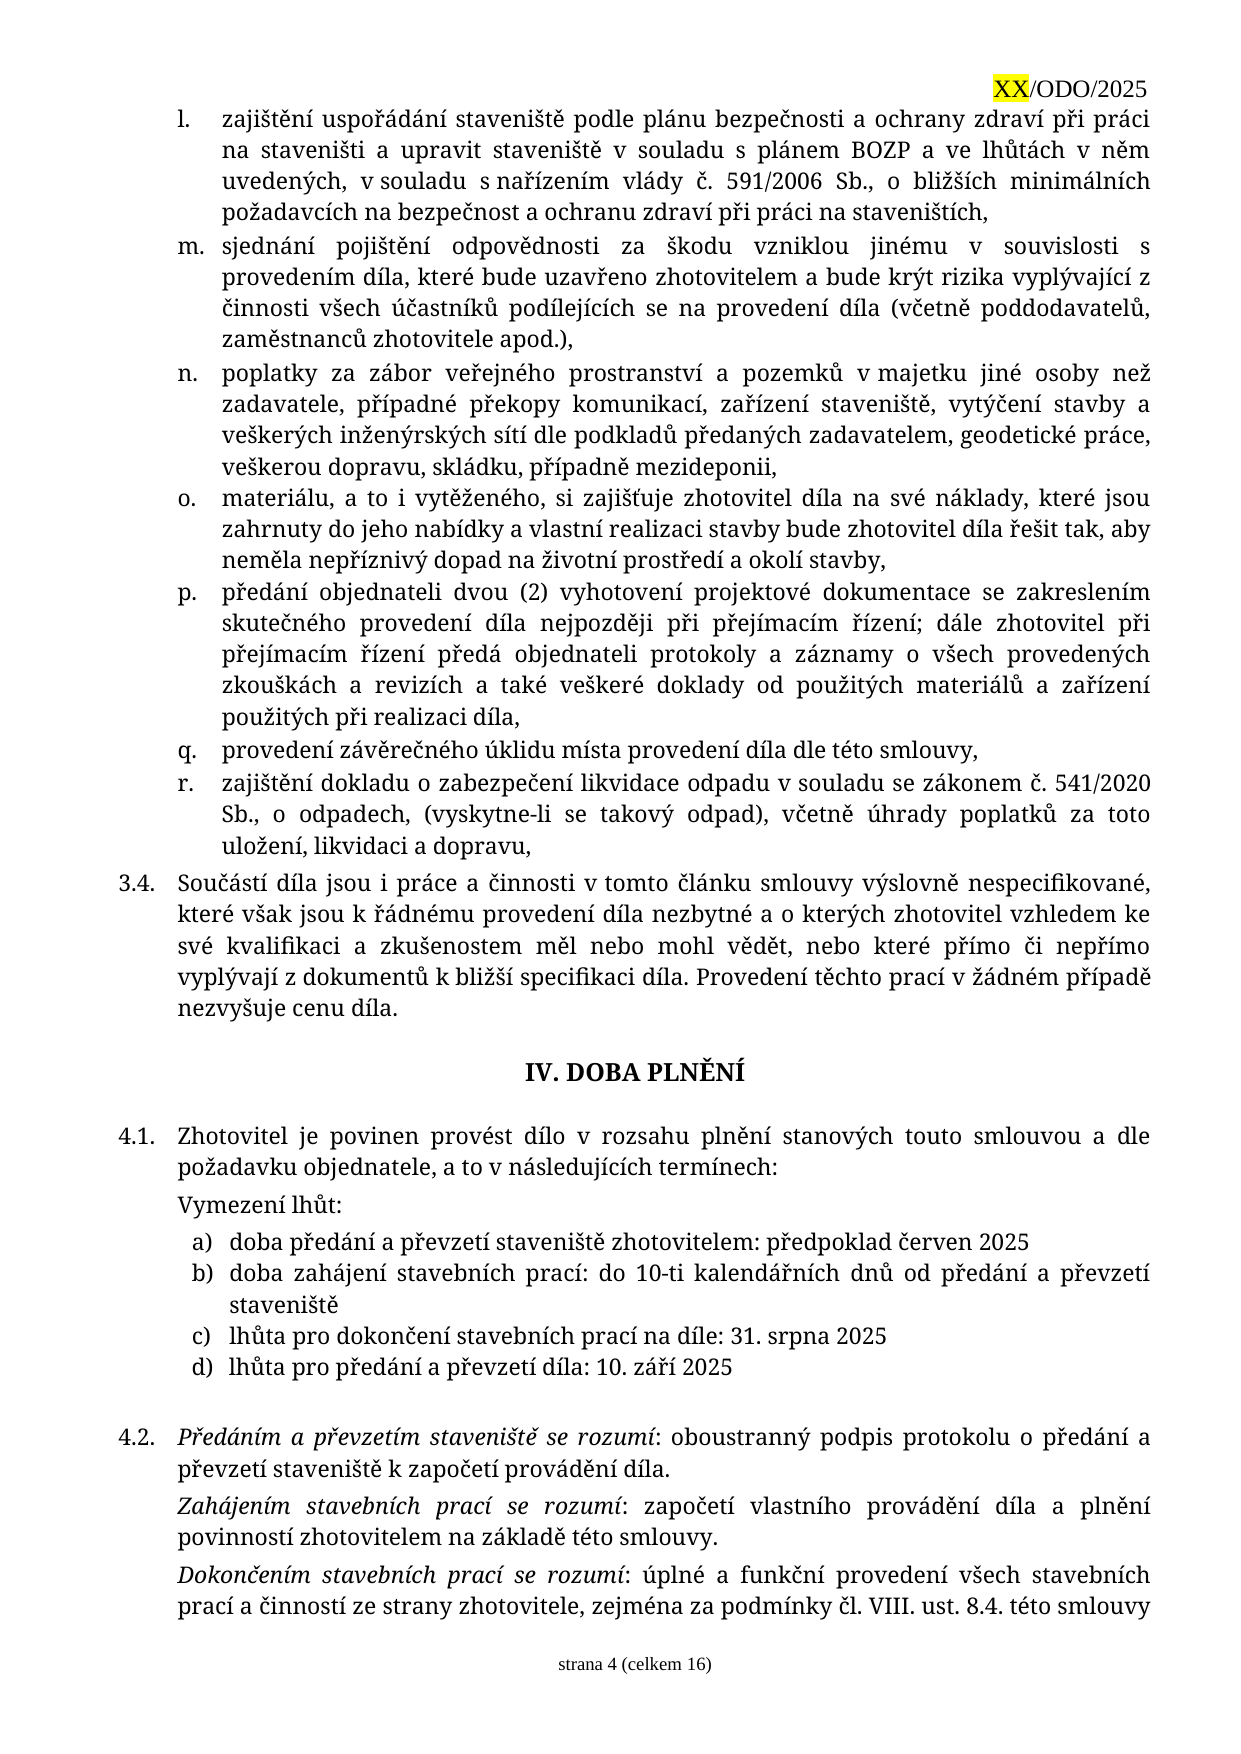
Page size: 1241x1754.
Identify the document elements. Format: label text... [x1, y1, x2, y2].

list lhůta pro předání a převzetí díla: 10. září 2025 [191, 1351, 1152, 1382]
list doba zahájení stavebních prací: do 10-ti kalendářních dnů od předání a převzetí staveniště [192, 1257, 1152, 1320]
list předání objednateli dvou (2) vyhotovení projektové dokumentace se zakreslením skutečného provedení díla nejpozději při přejímacím řízení; dále zhotovitel při přejímacím řízení předá objednateli protokoly a záznamy o všech provedených zkouškách a revizích a také veškeré doklady od použitých materiálů a zařízení použitých při realizaci díla, [177, 575, 1152, 732]
list provedení závěrečného úklidu místa provedení díla dle této smlouvy, [177, 734, 1152, 765]
list sjednání pojištění odpovědnosti za škodu vzniklou jinému v souvislosti s provedením díla, které bude uzavřeno zhotovitelem a bude krýt rizika vyplývající z činnosti všech účastníků podílejících se na provedení díla (včetně poddodavatelů, zaměstnanců zhotovitele apod.), [177, 229, 1152, 354]
list zajištění dokladu o zabezpečení likvidace odpadu v souladu se zákonem č. 541/2020 Sb., o odpadech, (vyskytne-li se takový odpad), včetně úhrady poplatků za toto uložení, likvidaci a dopravu, [177, 767, 1152, 861]
list zajištění uspořádání staveniště podle plánu bezpečnosti a ochrany zdraví při práci na staveništi a upravit staveniště v souladu s plánem BOZP a ve lhůtách v něm uvedených, v souladu s nařízením vlády č. 591/2006 Sb., o bližších minimálních požadavcích na bezpečnost a ochranu zdraví při práci na staveništích, [177, 102, 1152, 227]
subtitle IV. DOBA PLNĚNÍ [118, 1054, 1152, 1089]
list doba předání a převzetí staveniště zhotovitelem: předpoklad červen 2025 [192, 1226, 1152, 1257]
list Předáním a převzetím staveniště se rozumí: oboustranný podpis protokolu o předání a převzetí staveniště k započetí provádění díla. [118, 1421, 1152, 1484]
text Zahájením stavebních prací se rozumí: započetí vlastního provádění díla a plnění povinností zhotovitelem na základě této smlouvy. [177, 1490, 1152, 1552]
list lhůta pro dokončení stavebních prací na díle: 31. srpna 2025 [192, 1320, 1152, 1351]
list Zhotovitel je povinen provést dílo v rozsahu plnění stanových touto smlouvou a dle požadavku objednatele, a to v následujících termínech: [118, 1120, 1152, 1182]
text 3.4. Součástí díla jsou i práce a činnosti v tomto článku smlouvy výslovně nespecifikované, které však jsou k řádnému provedení díla nezbytné a o kterých zhotovitel vzhledem ke své kvalifikaci a zkušenostem měl nebo mohl vědět, nebo které přímo či nepřímo vyplývají z dokumentů k bližší specifikaci díla. Provedení těchto prací v žádném případě nezvyšuje cenu díla. [118, 867, 1152, 1023]
text Vymezení lhůt: [177, 1189, 1152, 1220]
list materiálu, a to i vytěženého, si zajišťuje zhotovitel díla na své náklady, které jsou zahrnuty do jeho nabídky a vlastní realizaci stavby bude zhotovitel díla řešit tak, aby neměla nepříznivý dopad na životní prostředí a okolí stavby, [177, 482, 1152, 575]
list poplatky za zábor veřejného prostranství a pozemků v majetku jiné osoby než zadavatele, případné překopy komunikací, zařízení staveniště, vytýčení stavby a veškerých inženýrských sítí dle podkladů předaných zadavatelem, geodetické práce, veškerou dopravu, skládku, případně mezideponii, [177, 357, 1152, 482]
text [177, 1559, 1152, 1621]
